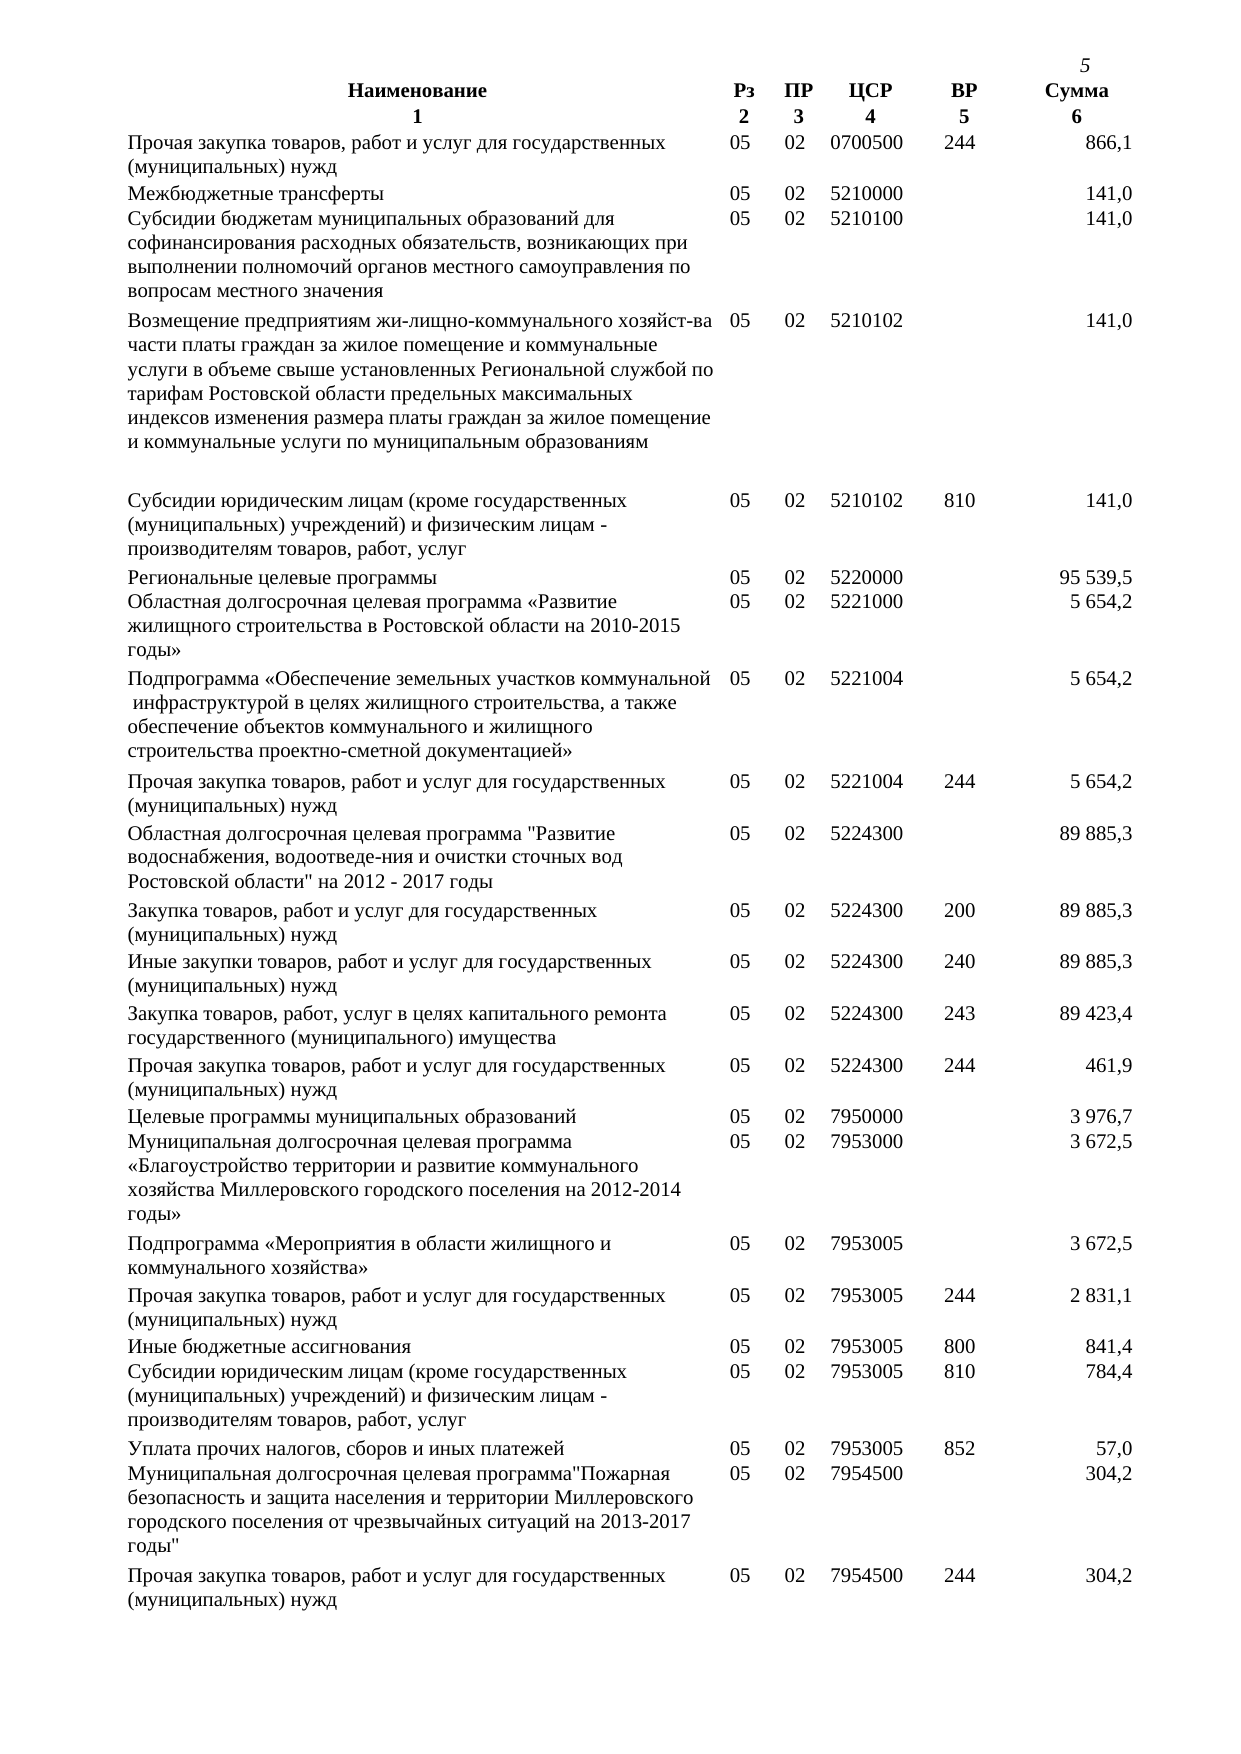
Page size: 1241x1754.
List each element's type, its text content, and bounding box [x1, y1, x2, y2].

text Муниципальная долгосрочная целевая программа 05 02 7953000 3 672,5 [118, 1129, 1181, 1153]
text (муниципальных) нужд [118, 1077, 1181, 1101]
text Прочая закупка товаров, работ и услуг для государственных 05 02 5221004 244 5 654,2 [118, 769, 1181, 793]
text коммунального хозяйства» [118, 1255, 1181, 1279]
text городского поселения от чрезвычайных ситуаций на 2013-2017 [118, 1509, 1181, 1533]
text (муниципальных) нужд [118, 1587, 1181, 1611]
text (муниципальных) нужд [118, 154, 1181, 178]
text Прочая закупка товаров, работ и услуг для государственных 05 02 7954500 244 304,2 [118, 1563, 1181, 1587]
text тарифам Ростовской области предельных максимальных [118, 381, 1181, 404]
text Подпрограмма «Мероприятия в области жилищного и 05 02 7953005 3 672,5 [118, 1231, 1181, 1255]
text Межбюджетные трансферты 05 02 5210000 141,0 [118, 181, 1181, 205]
text годы" [118, 1533, 1181, 1557]
text Субсидии юридическим лицам (кроме государственных 05 02 7953005 810 784,4 [118, 1359, 1181, 1383]
text и коммунальные услуги по муниципальным образованиям [118, 429, 1181, 453]
text Уплата прочих налогов, сборов и иных платежей 05 02 7953005 852 57,0 [118, 1436, 1181, 1460]
text части платы граждан за жилое помещение и коммунальные [118, 332, 1181, 356]
text годы» [118, 1201, 1181, 1225]
text Закупка товаров, работ, услуг в целях капитального ремонта 05 02 5224300 243 89 423,4 [118, 1001, 1181, 1025]
text (муниципальных) учреждений) и физическим лицам - [118, 1383, 1181, 1407]
text Прочая закупка товаров, работ и услуг для государственных 05 02 5224300 244 461,9 [118, 1052, 1181, 1077]
text софинансирования расходных обязательств, возникающих при [118, 230, 1181, 254]
text Областная долгосрочная целевая программа "Развитие 05 02 5224300 89 885,3 [118, 820, 1181, 844]
text Региональные целевые программы 05 02 5220000 95 539,5 [118, 565, 1181, 589]
text (муниципальных) учреждений) и физическим лицам - [118, 512, 1181, 536]
text Прочая закупка товаров, работ и услуг для государственных 05 02 0700500 244 866,1 [118, 130, 1181, 154]
text Возмещение предприятиям жи-лищно-коммунального хозяйст-ва 05 02 5210102 141,0 [118, 308, 1181, 332]
text водоснабжения, водоотведе-ния и очистки сточных вод [118, 844, 1181, 868]
text 1 2 3 4 5 6 [118, 104, 1181, 128]
text (муниципальных) нужд [118, 922, 1181, 946]
text индексов изменения размера платы граждан за жилое помещение [118, 404, 1181, 429]
text Закупка товаров, работ и услуг для государственных 05 02 5224300 200 89 885,3 [118, 897, 1181, 922]
text Иные закупки товаров, работ и услуг для государственных 05 02 5224300 240 89 885,3 [118, 949, 1181, 973]
text (муниципальных) нужд [118, 793, 1181, 817]
text государственного (муниципального) имущества [118, 1025, 1181, 1049]
text Областная долгосрочная целевая программа «Развитие 05 02 5221000 5 654,2 [118, 589, 1181, 613]
text безопасность и защита населения и территории Миллеровского [118, 1484, 1181, 1509]
text Целевые программы муниципальных образований 05 02 7950000 3 976,7 [118, 1104, 1181, 1128]
text производителям товаров, работ, услуг [118, 536, 1181, 560]
text инфраструктурой в целях жилищного строительства, а также [118, 690, 1181, 714]
text 5 [118, 53, 1181, 77]
text выполнении полномочий органов местного самоуправления по [118, 254, 1181, 278]
text Ростовской области" на 2012 - 2017 годы [118, 868, 1181, 893]
text Подпрограмма «Обеспечение земельных участков коммунальной 05 02 5221004 5 654,2 [118, 666, 1181, 690]
text Наименование Рз ПР ЦСР ВР Сумма [118, 78, 1181, 102]
text жилищного строительства в Ростовской области на 2010-2015 [118, 613, 1181, 637]
text Субсидии юридическим лицам (кроме государственных 05 02 5210102 810 141,0 [118, 488, 1181, 512]
text (муниципальных) нужд [118, 973, 1181, 997]
text вопросам местного значения [118, 278, 1181, 302]
text годы» [118, 637, 1181, 661]
text Муниципальная долгосрочная целевая программа"Пожарная 05 02 7954500 304,2 [118, 1461, 1181, 1484]
text строительства проектно-сметной документацией» [118, 738, 1181, 762]
text (муниципальных) нужд [118, 1307, 1181, 1331]
text хозяйства Миллеровского городского поселения на 2012-2014 [118, 1177, 1181, 1201]
text обеспечение объектов коммунального и жилищного [118, 714, 1181, 738]
text «Благоустройство территории и развитие коммунального [118, 1153, 1181, 1177]
text производителям товаров, работ, услуг [118, 1407, 1181, 1431]
text Иные бюджетные ассигнования 05 02 7953005 800 841,4 [118, 1334, 1181, 1358]
text Субсидии бюджетам муниципальных образований для 05 02 5210100 141,0 [118, 206, 1181, 230]
text Прочая закупка товаров, работ и услуг для государственных 05 02 7953005 244 2 831,1 [118, 1283, 1181, 1307]
text услуги в объеме свыше установленных Региональной службой по [118, 356, 1181, 381]
